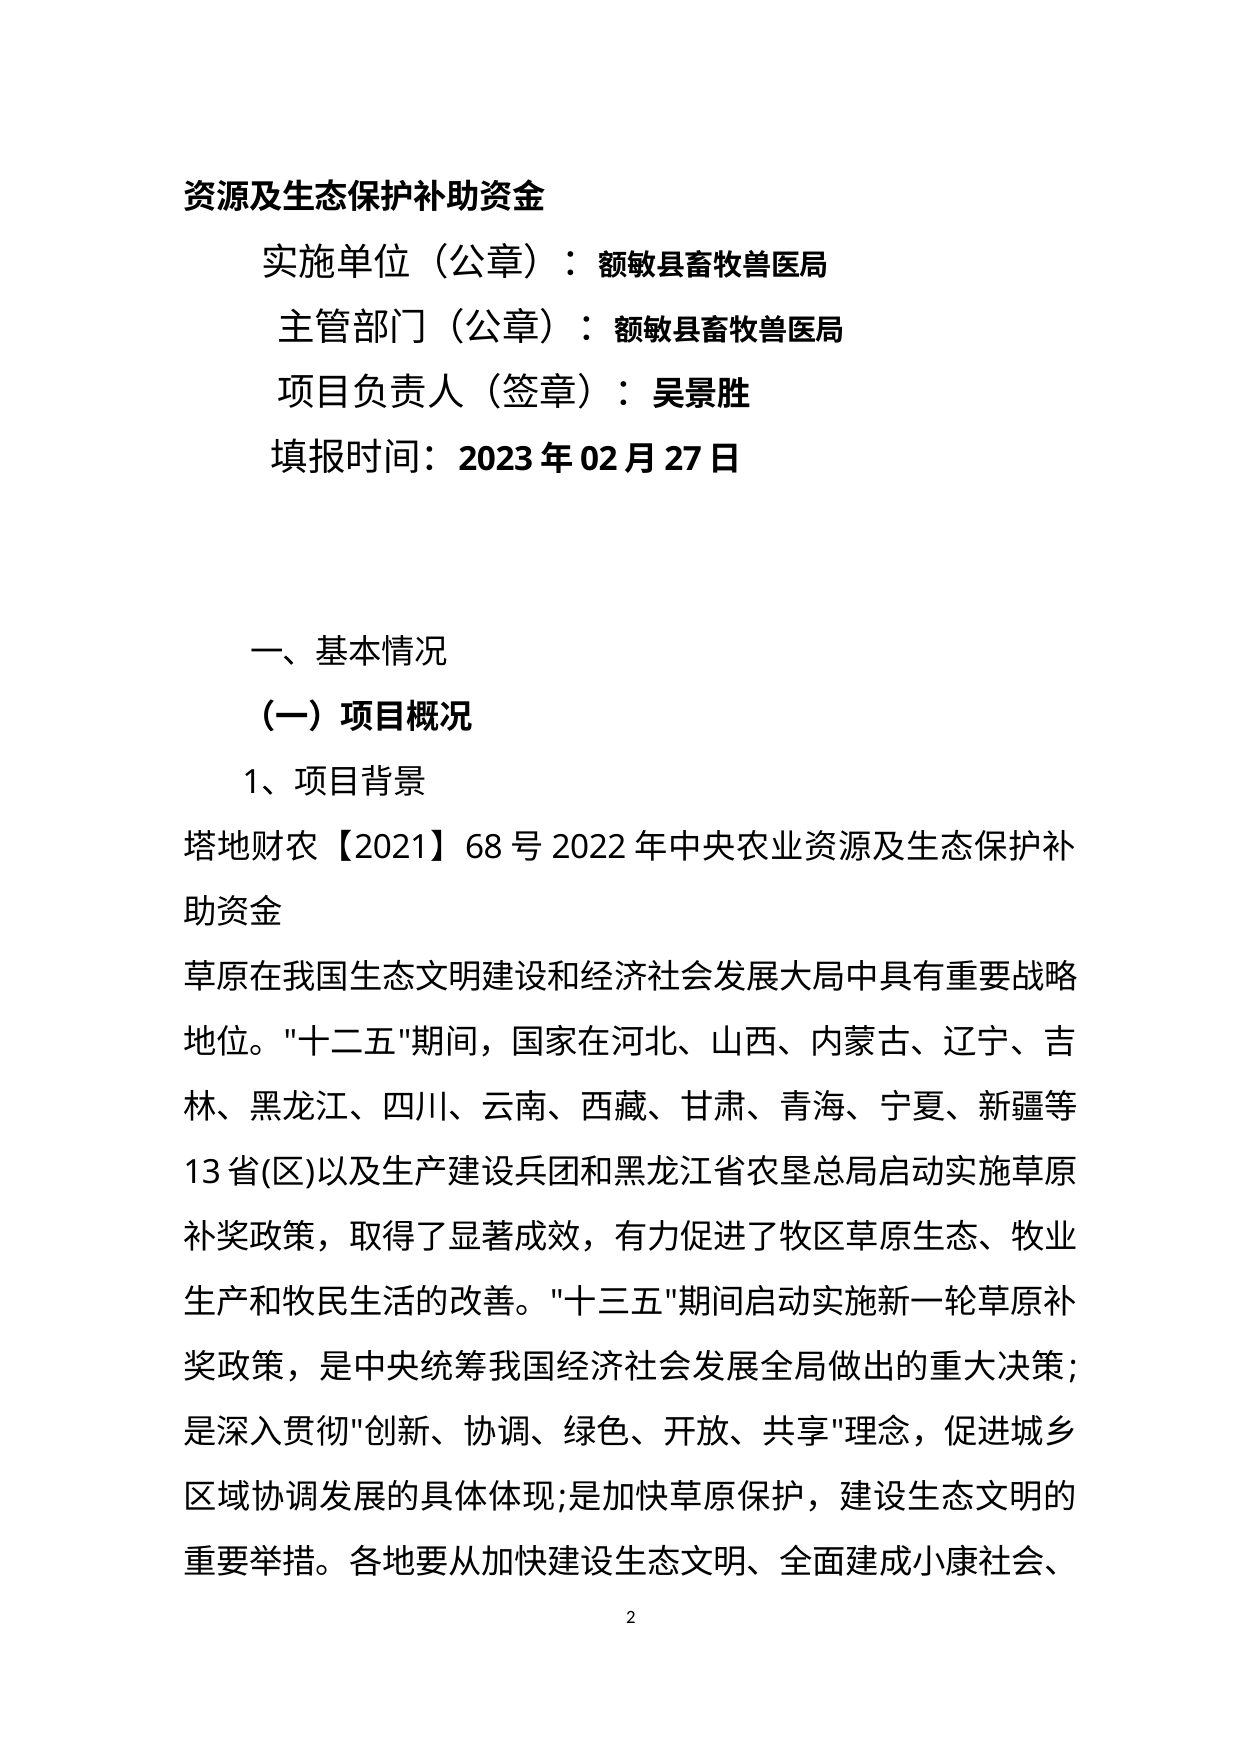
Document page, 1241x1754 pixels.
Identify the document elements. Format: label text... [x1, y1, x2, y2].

text 项目负责人（签章）：吴景胜 [183, 357, 1078, 422]
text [183, 747, 1078, 1592]
text （一）项目概况 [183, 682, 1078, 747]
text 填报时间：2023年02月27日 [211, 422, 1078, 487]
text 实施单位（公章）：额敏县畜牧兽医局 [183, 227, 1078, 292]
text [183, 162, 1078, 227]
text 主管部门（公章）：额敏县畜牧兽医局 [183, 292, 1078, 357]
text 一、基本情况 [183, 617, 1078, 682]
